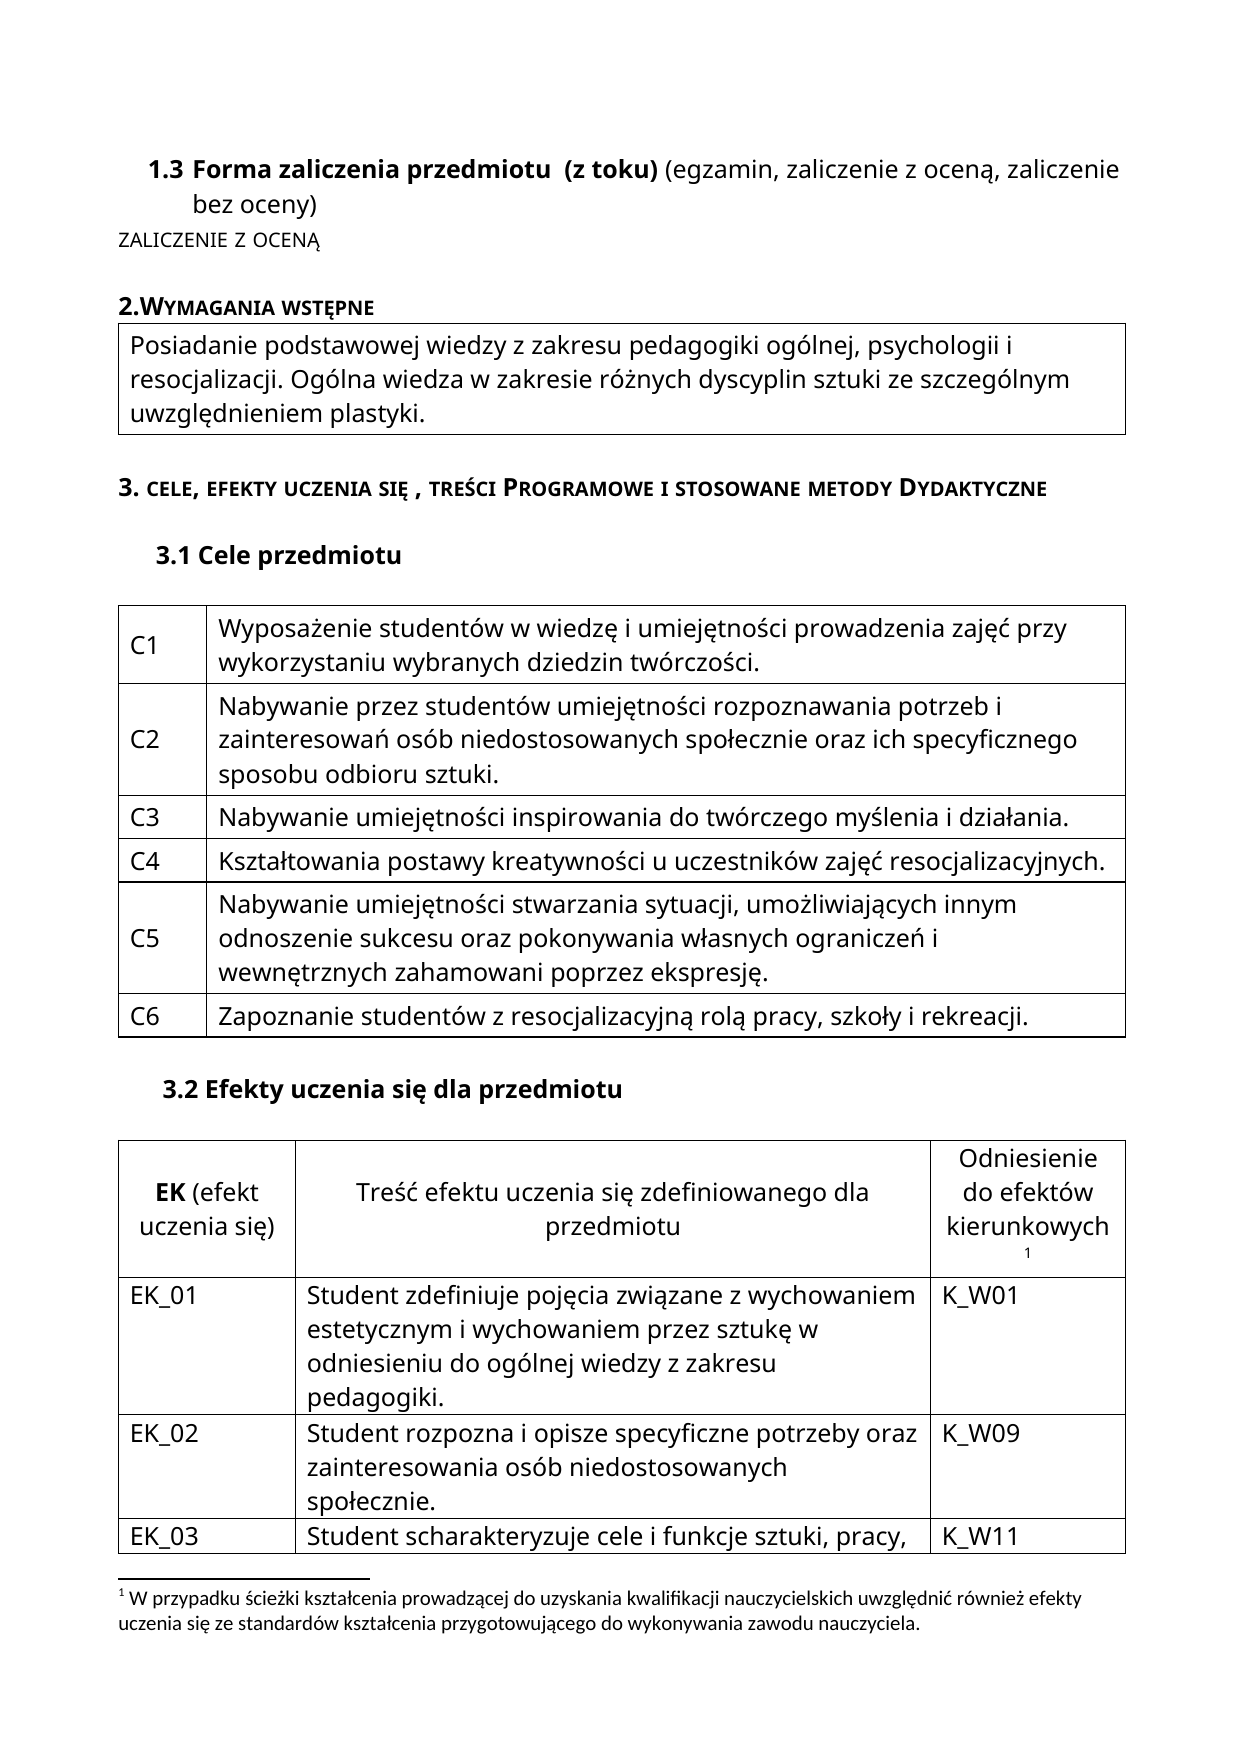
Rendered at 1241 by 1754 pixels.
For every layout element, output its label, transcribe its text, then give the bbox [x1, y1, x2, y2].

table_cell Kształtowania postawy kreatywności u uczestników zajęć resocjalizacyjnych. [207, 839, 1125, 881]
table_cell Nabywanie przez studentów umiejętności rozpoznawania potrzeb i zainteresowań osób niedostosowanych społecznie oraz ich specyficznego sposobu odbioru sztuki. [207, 684, 1125, 794]
table_header C1 [119, 606, 206, 683]
table_cell K_W11 [931, 1519, 1125, 1552]
table_cell Student zdefiniuje pojęcia związane z wychowaniem estetycznym i wychowaniem przez sztukę w odniesieniu do ogólnej wiedzy z zakresu pedagogiki. [296, 1278, 930, 1414]
text 3. cele, efekty uczenia się , treści Programowe i stosowane metody Dydaktyczne [118, 469, 1122, 503]
table_cell EK_01 [119, 1278, 295, 1414]
table_header EK (efekt uczenia się) [119, 1141, 295, 1277]
text zaliczenie z oceną [118, 220, 1122, 254]
table_cell C3 [119, 796, 206, 838]
table_cell Nabywanie umiejętności stwarzania sytuacji, umożliwiających innym odnoszenie sukcesu oraz pokonywania własnych ograniczeń i wewnętrznych zahamowani poprzez ekspresję. [207, 883, 1125, 993]
table_header Posiadanie podstawowej wiedzy z zakresu pedagogiki ogólnej, psychologii i resocjalizacji. Ogólna wiedza w zakresie różnych dyscyplin sztuki ze szczególnym uwzględnieniem plastyki. [119, 324, 1125, 434]
table_cell C6 [119, 994, 206, 1036]
table_header Odniesienie do efektów kierunkowych [931, 1141, 1125, 1277]
table_cell EK_02 [119, 1415, 295, 1517]
table_cell Zapoznanie studentów z resocjalizacyjną rolą pracy, szkoły i rekreacji. [207, 994, 1125, 1036]
table_cell Nabywanie umiejętności inspirowania do twórczego myślenia i działania. [207, 796, 1125, 838]
table_header Wyposażenie studentów w wiedzę i umiejętności prowadzenia zajęć przy wykorzystaniu wybranych dziedzin twórczości. [207, 606, 1125, 683]
table_cell EK_03 [119, 1519, 295, 1552]
table_header Treść efektu uczenia się zdefiniowanego dla przedmiotu [296, 1141, 930, 1277]
table_cell K_W09 [931, 1415, 1125, 1517]
text 3.1 Cele przedmiotu [156, 537, 1122, 571]
text 2.Wymagania wstępne [118, 288, 1122, 322]
table_cell Student rozpozna i opisze specyficzne potrzeby oraz zainteresowania osób niedostosowanych społecznie. [296, 1415, 930, 1517]
table_cell K_W01 [931, 1278, 1125, 1414]
table_cell C2 [119, 684, 206, 794]
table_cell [296, 1519, 930, 1552]
text 3.2 Efekty uczenia się dla przedmiotu [162, 1071, 1122, 1106]
table_cell C5 [119, 883, 206, 993]
table_cell C4 [119, 839, 206, 881]
text 1.3 Forma zaliczenia przedmiotu (z toku) (egzamin, zaliczenie z oceną, zaliczenie bez oceny) [148, 152, 1122, 220]
